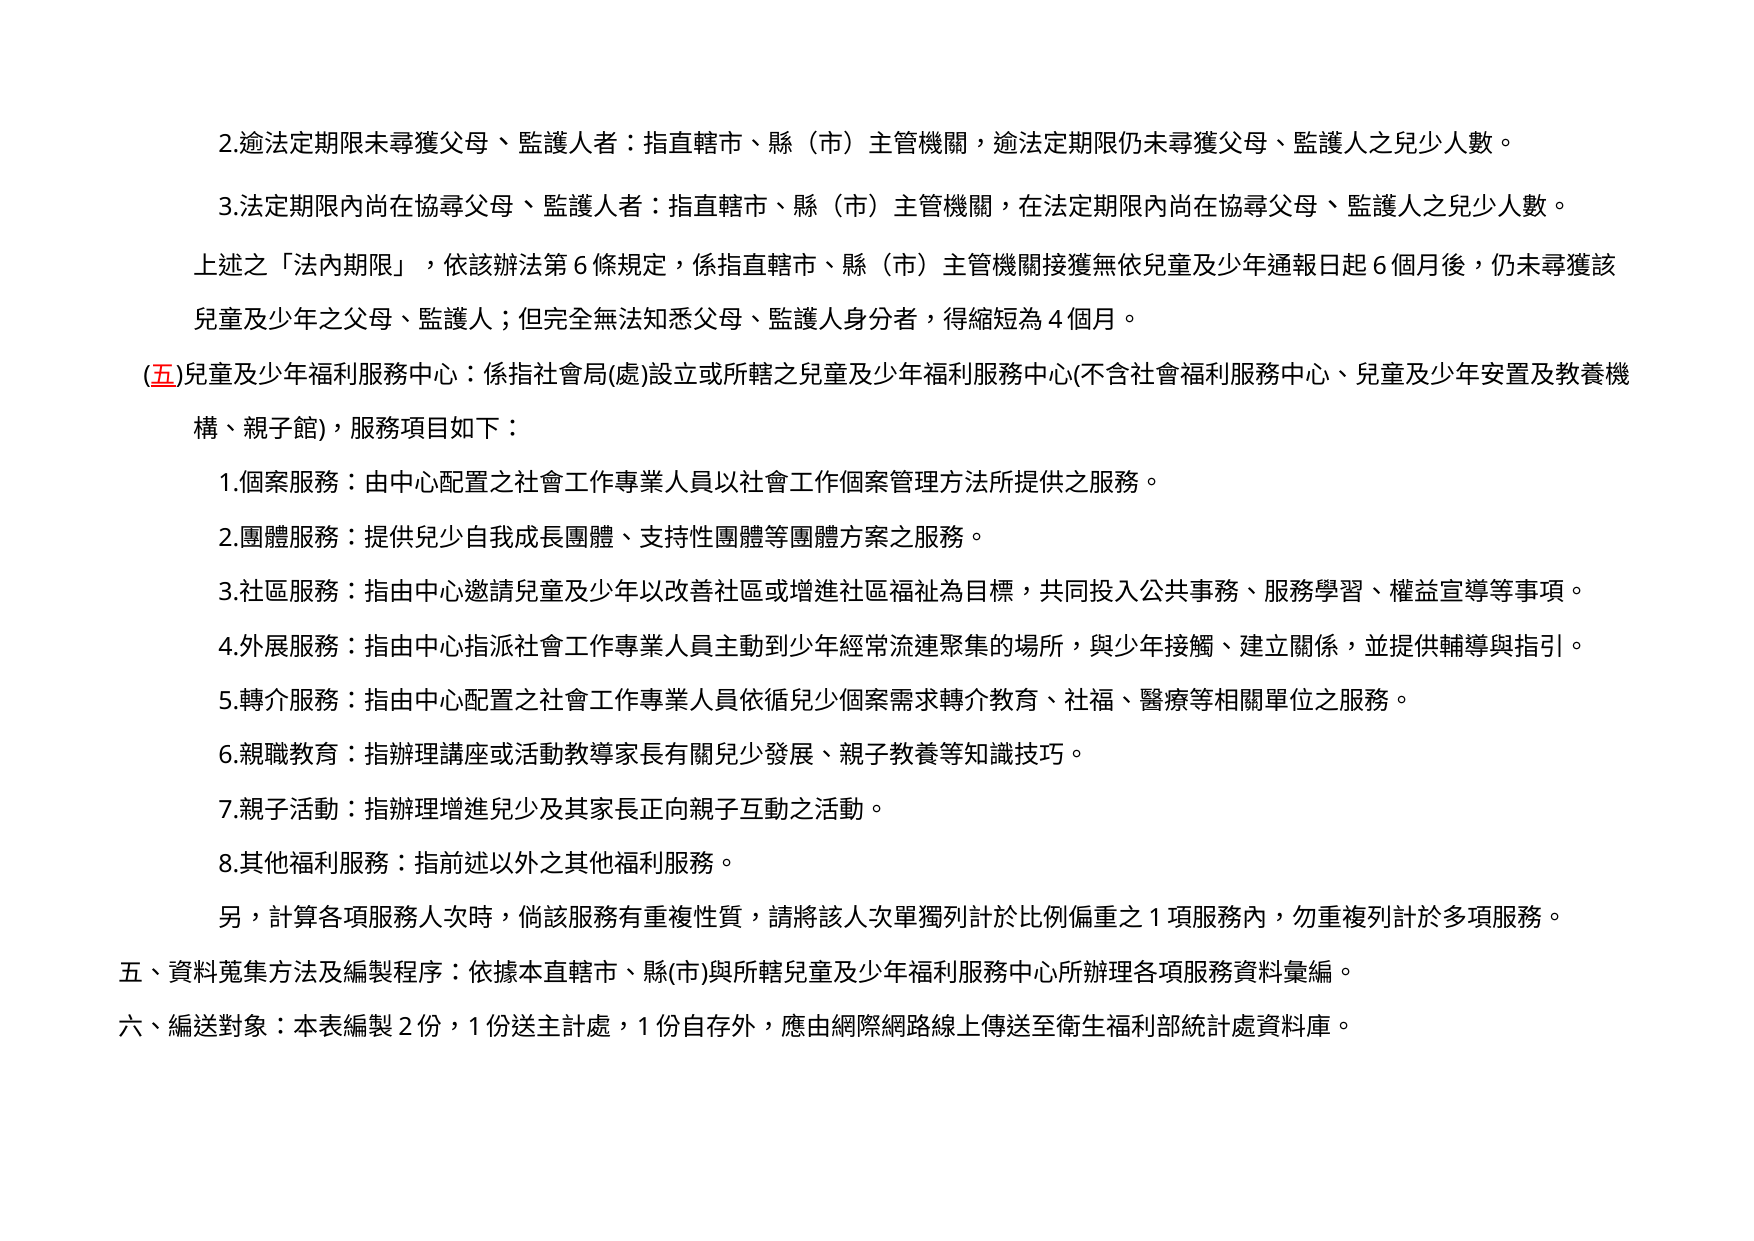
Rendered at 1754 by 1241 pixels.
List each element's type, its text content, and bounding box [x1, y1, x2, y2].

text 六、編送對象：本表編製2份，1份送主計處，1份自存外，應由網際網路線上傳送至衛生福利部統計處資料庫。 [118, 1007, 1636, 1043]
text 8.其他福利服務：指前述以外之其他福利服務。 [218, 843, 1636, 880]
text 2.逾法定期限未尋獲父母、監護人者：指直轄市、縣（市）主管機關，逾法定期限仍未尋獲父母、監護人之兒少人數。 [218, 118, 1636, 161]
text 五、資料蒐集方法及編製程序：依據本直轄市、縣(市)與所轄兒童及少年福利服務中心所辦理各項服務資料彙編。 [118, 952, 1636, 988]
text 3.法定期限內尚在協尋父母、監護人者：指直轄市、縣（市）主管機關，在法定期限內尚在協尋父母、監護人之兒少人數。 [218, 182, 1636, 224]
text 3.社區服務：指由中心邀請兒童及少年以改善社區或增進社區福祉為目標，共同投入公共事務、服務學習、權益宣導等事項。 [218, 572, 1636, 608]
text (五)兒童及少年福利服務中心：係指社會局(處)設立或所轄之兒童及少年福利服務中心(不含社會福利服務中心、兒童及少年安置及教養機構、親子館)，服務項目如下： [143, 354, 1636, 445]
text 1.個案服務：由中心配置之社會工作專業人員以社會工作個案管理方法所提供之服務。 [218, 463, 1636, 499]
text 4.外展服務：指由中心指派社會工作專業人員主動到少年經常流連聚集的場所，與少年接觸、建立關係，並提供輔導與指引。 [218, 626, 1636, 662]
text 5.轉介服務：指由中心配置之社會工作專業人員依循兒少個案需求轉介教育、社福、醫療等相關單位之服務。 [218, 680, 1636, 717]
text 6.親職教育：指辦理講座或活動教導家長有關兒少發展、親子教養等知識技巧。 [218, 735, 1636, 771]
text 2.團體服務：提供兒少自我成長團體、支持性團體等團體方案之服務。 [218, 517, 1636, 553]
text 另，計算各項服務人次時，倘該服務有重複性質，請將該人次單獨列計於比例偏重之1項服務內，勿重複列計於多項服務。 [218, 898, 1636, 934]
text 上述之「法內期限」，依該辦法第6條規定，係指直轄市、縣（市）主管機關接獲無依兒童及少年通報日起6個月後，仍未尋獲該兒童及少年之父母、監護人；但完全無法知悉父母、監護人身分者，得縮短為4個月。 [193, 245, 1636, 336]
text 7.親子活動：指辦理增進兒少及其家長正向親子互動之活動。 [218, 789, 1636, 825]
